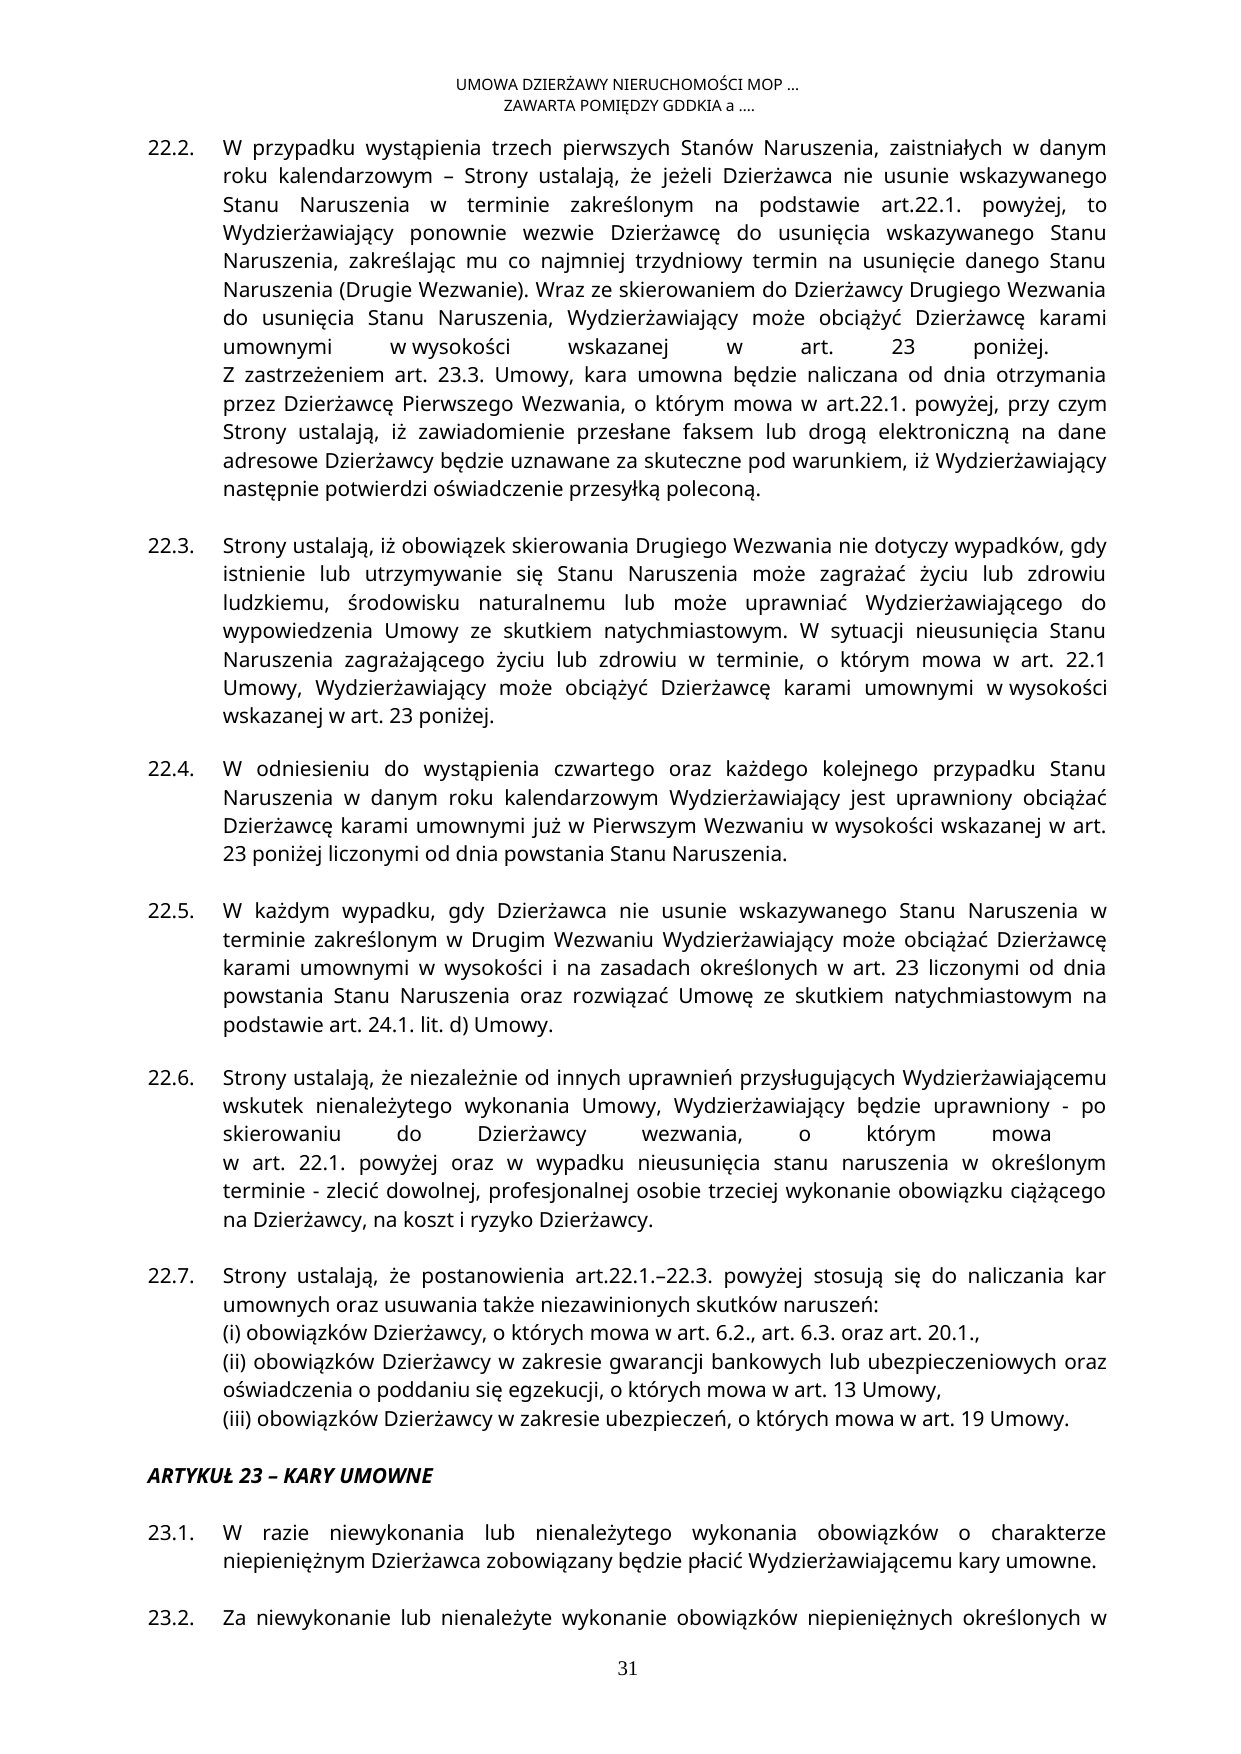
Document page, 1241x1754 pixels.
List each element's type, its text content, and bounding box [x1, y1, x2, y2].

list Strony ustalają, iż obowiązek skierowania Drugiego Wezwania nie dotyczy wypadków, gdy istnienie lub utrzymywanie się Stanu Naruszenia może zagrażać życiu lub zdrowiu ludzkiemu, środowisku naturalnemu lub może uprawniać Wydzierżawiającego do wypowiedzenia Umowy ze skutkiem natychmiastowym. W sytuacji nieusunięcia Stanu Naruszenia zagrażającego życiu lub zdrowiu w terminie, o którym mowa w art. 22.1 Umowy, Wydzierżawiający może obciążyć Dzierżawcę karami umownymi w wysokości wskazanej w art. 23 poniżej. [148, 531, 1107, 730]
subtitle ARTYKUŁ 23 – KARY UMOWNE [148, 1461, 1107, 1489]
list W każdym wypadku, gdy Dzierżawca nie usunie wskazywanego Stanu Naruszenia w terminie zakreślonym w Drugim Wezwaniu Wydzierżawiający może obciążać Dzierżawcę karami umownymi w wysokości i na zasadach określonych w art. 23 liczonymi od dnia powstania Stanu Naruszenia oraz rozwiązać Umowę ze skutkiem natychmiastowym na podstawie art. 24.1. lit. d) Umowy. [148, 896, 1107, 1038]
list W razie niewykonania lub nienależytego wykonania obowiązków o charakterze niepieniężnym Dzierżawca zobowiązany będzie płacić Wydzierżawiającemu kary umowne. [148, 1518, 1107, 1574]
list Strony ustalają, że postanowienia art.22.1.–22.3. powyżej stosują się do naliczania kar umownych oraz usuwania także niezawinionych skutków naruszeń: (i) obowiązków Dzierżawcy, o których mowa w art. 6.2., art. 6.3. oraz art. 20.1., (ii) obowiązków Dzierżawcy w zakresie gwarancji bankowych lub ubezpieczeniowych oraz oświadczenia o poddaniu się egzekucji, o których mowa w art. 13 Umowy, (iii) obowiązków Dzierżawcy w zakresie ubezpieczeń, o których mowa w art. 19 Umowy. [148, 1262, 1107, 1432]
list W odniesieniu do wystąpienia czwartego oraz każdego kolejnego przypadku Stanu Naruszenia w danym roku kalendarzowym Wydzierżawiający jest uprawniony obciążać Dzierżawcę karami umownymi już w Pierwszym Wezwaniu w wysokości wskazanej w art. 23 poniżej liczonymi od dnia powstania Stanu Naruszenia. [148, 754, 1107, 868]
list W przypadku wystąpienia trzech pierwszych Stanów Naruszenia, zaistniałych w danym roku kalendarzowym – Strony ustalają, że jeżeli Dzierżawca nie usunie wskazywanego Stanu Naruszenia w terminie zakreślonym na podstawie art.22.1. powyżej, to Wydzierżawiający ponownie wezwie Dzierżawcę do usunięcia wskazywanego Stanu Naruszenia, zakreślając mu co najmniej trzydniowy termin na usunięcie danego Stanu Naruszenia (Drugie Wezwanie). Wraz ze skierowaniem do Dzierżawcy Drugiego Wezwania do usunięcia Stanu Naruszenia, Wydzierżawiający może obciążyć Dzierżawcę karami umownymi w wysokości wskazanej w art. 23 poniżej. Z zastrzeżeniem art. 23.3. Umowy, kara umowna będzie naliczana od dnia otrzymania przez Dzierżawcę Pierwszego Wezwania, o którym mowa w art.22.1. powyżej, przy czym Strony ustalają, iż zawiadomienie przesłane faksem lub drogą elektroniczną na dane adresowe Dzierżawcy będzie uznawane za skuteczne pod warunkiem, iż Wydzierżawiający następnie potwierdzi oświadczenie przesyłką poleconą. [148, 133, 1107, 503]
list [148, 1603, 1107, 1631]
list Strony ustalają, że niezależnie od innych uprawnień przysługujących Wydzierżawiającemu wskutek nienależytego wykonania Umowy, Wydzierżawiający będzie uprawniony - po skierowaniu do Dzierżawcy wezwania, o którym mowa w art. 22.1. powyżej oraz w wypadku nieusunięcia stanu naruszenia w określonym terminie - zlecić dowolnej, profesjonalnej osobie trzeciej wykonanie obowiązku ciążącego na Dzierżawcy, na koszt i ryzyko Dzierżawcy. [148, 1063, 1107, 1233]
